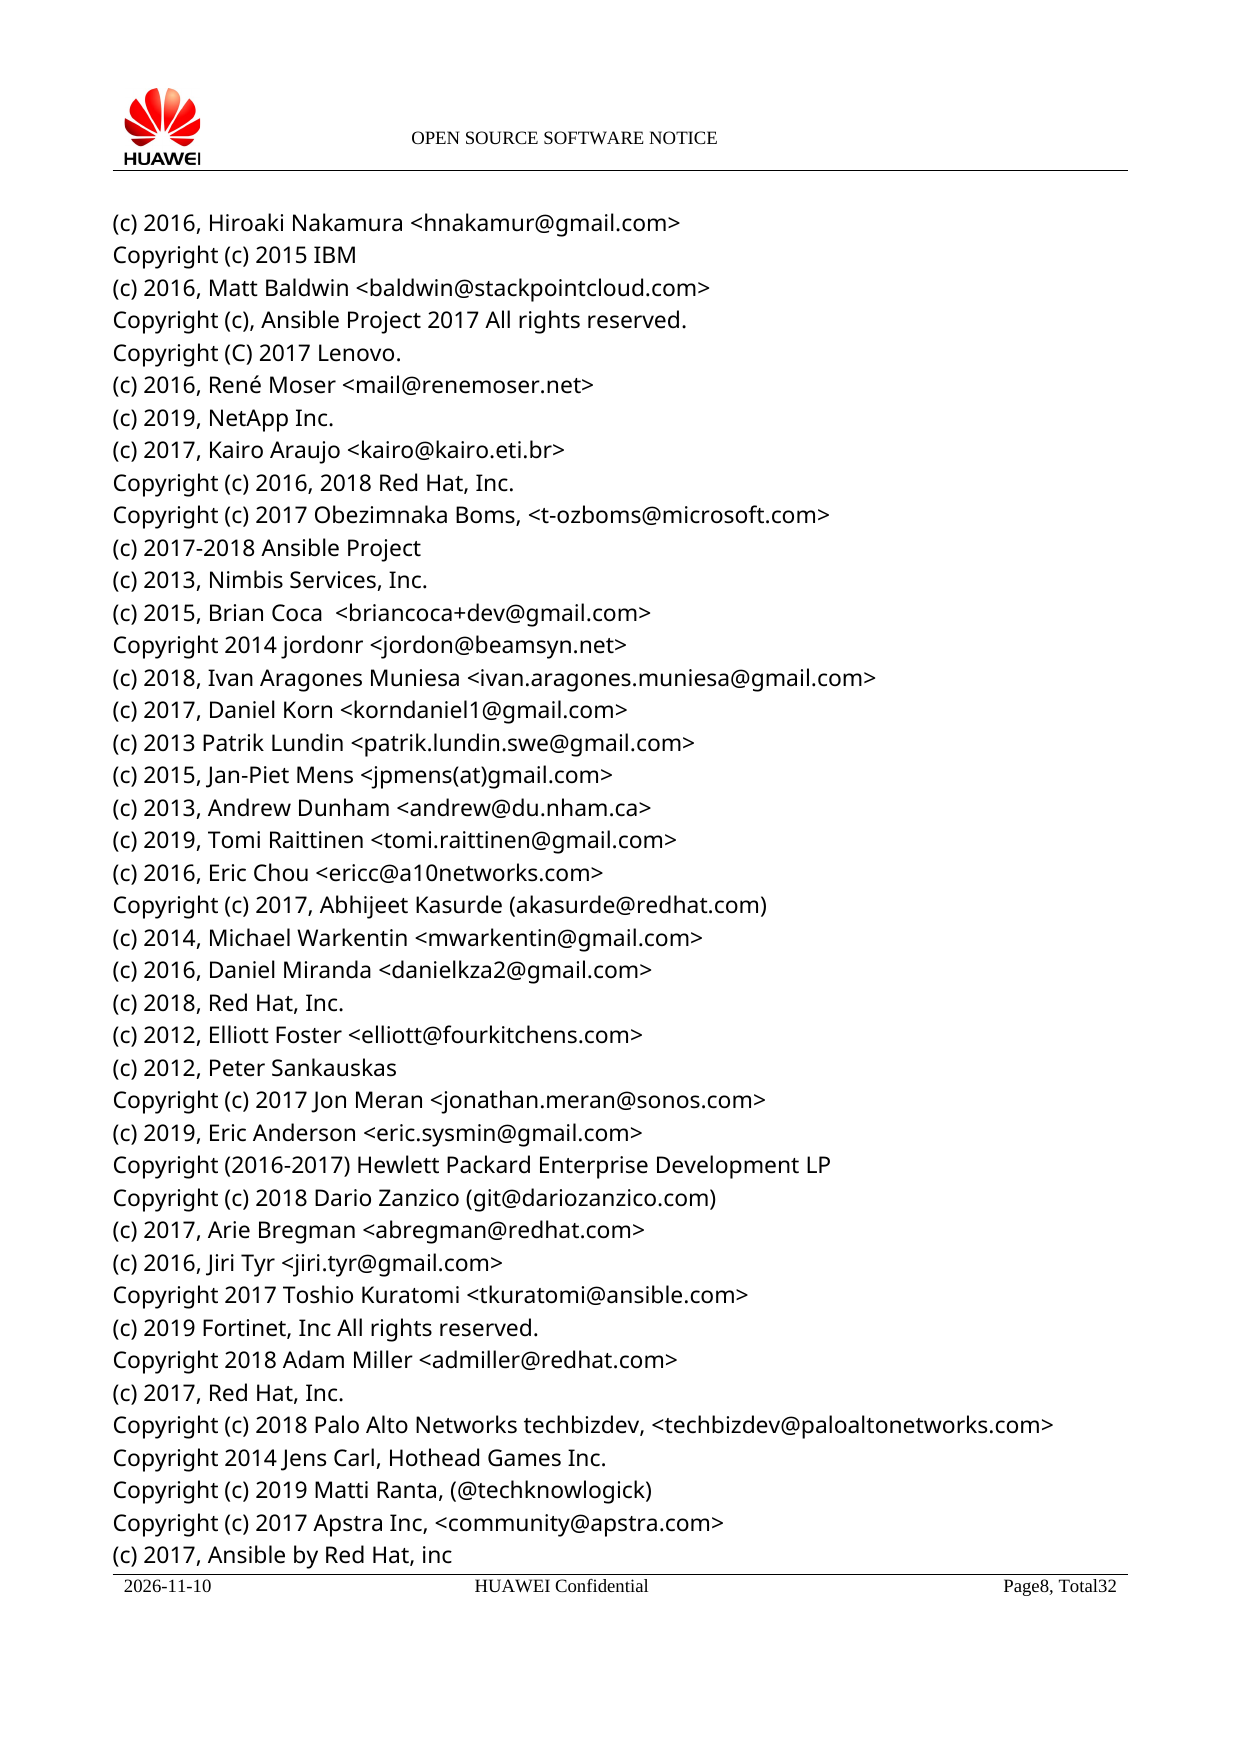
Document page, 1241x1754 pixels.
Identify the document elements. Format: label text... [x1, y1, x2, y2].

picture [124, 88, 201, 165]
